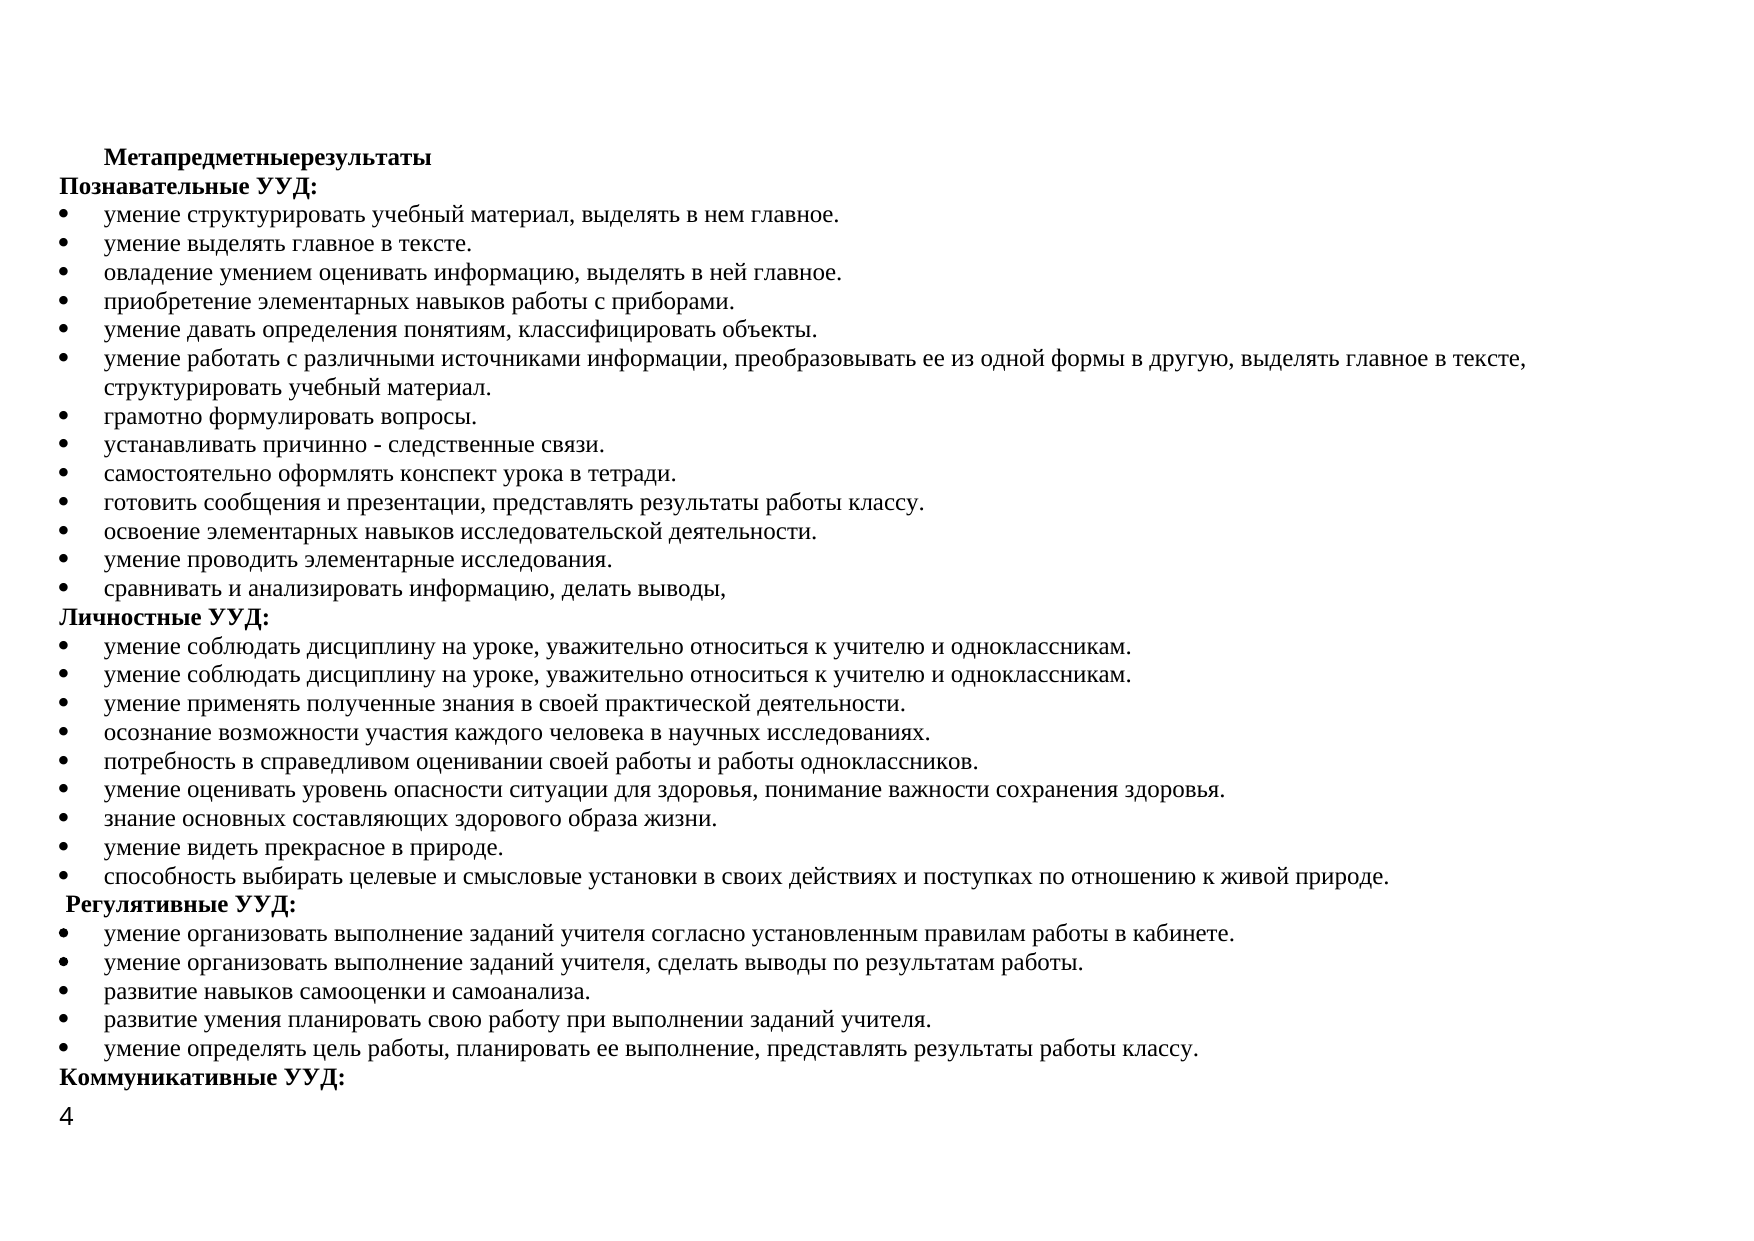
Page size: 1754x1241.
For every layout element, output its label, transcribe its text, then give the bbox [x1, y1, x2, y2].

list умение применять полученные знания в своей практической деятельности. [59, 688, 1695, 717]
list умение организовать выполнение заданий учителя согласно установленным правилам работы в кабинете. [59, 918, 1695, 947]
list умение оценивать уровень опасности ситуации для здоровья, понимание важности сохранения здоровья. [59, 774, 1695, 803]
list знание основных составляющих здорового образа жизни. [59, 803, 1695, 832]
list готовить сообщения и презентации, представлять результаты работы классу. [59, 487, 1695, 516]
list умение структурировать учебный материал, выделять в нем главное. [59, 199, 1695, 228]
list умение давать определения понятиям, классифицировать объекты. [59, 314, 1695, 343]
list умение выделять главное в тексте. [59, 228, 1695, 257]
text Регулятивные УУД: [59, 889, 1695, 918]
text Познавательные УУД: [59, 171, 1695, 199]
list способность выбирать целевые и смысловые установки в своих действиях и поступках по отношению к живой природе. [59, 861, 1695, 889]
list умение определять цель работы, планировать ее выполнение, представлять результаты работы классу. [59, 1033, 1695, 1062]
list умение соблюдать дисциплину на уроке, уважительно относиться к учителю и одноклассникам. [59, 631, 1695, 659]
list сравнивать и анализировать информацию, делать выводы, [59, 573, 1695, 602]
list умение организовать выполнение заданий учителя, сделать выводы по результатам работы. [59, 947, 1695, 976]
list освоение элементарных навыков исследовательской деятельности. [59, 516, 1695, 544]
text Личностные УУД: [59, 602, 1695, 631]
list умение соблюдать дисциплину на уроке, уважительно относиться к учителю и одноклассникам. [59, 659, 1695, 688]
text Метапредметныерезультаты [103, 142, 1695, 171]
list приобретение элементарных навыков работы с приборами. [59, 286, 1695, 314]
list развитие умения планировать свою работу при выполнении заданий учителя. [59, 1004, 1695, 1033]
list умение видеть прекрасное в природе. [59, 832, 1695, 861]
list умение работать с различными источниками информации, преобразовывать ее из одной формы в другую, выделять главное в тексте, структурировать учебный материал. [59, 343, 1695, 401]
list развитие навыков самооценки и самоанализа. [59, 976, 1695, 1004]
list устанавливать причинно - следственные связи. [59, 429, 1695, 458]
list самостоятельно оформлять конспект урока в тетради. [59, 458, 1695, 487]
list овладение умением оценивать информацию, выделять в ней главное. [59, 257, 1695, 286]
list осознание возможности участия каждого человека в научных исследованиях. [59, 717, 1695, 746]
list потребность в справедливом оценивании своей работы и работы одноклассников. [59, 746, 1695, 774]
list грамотно формулировать вопросы. [59, 401, 1695, 429]
text Коммуникативные УУД: [59, 1062, 1695, 1091]
list умение проводить элементарные исследования. [59, 544, 1695, 573]
